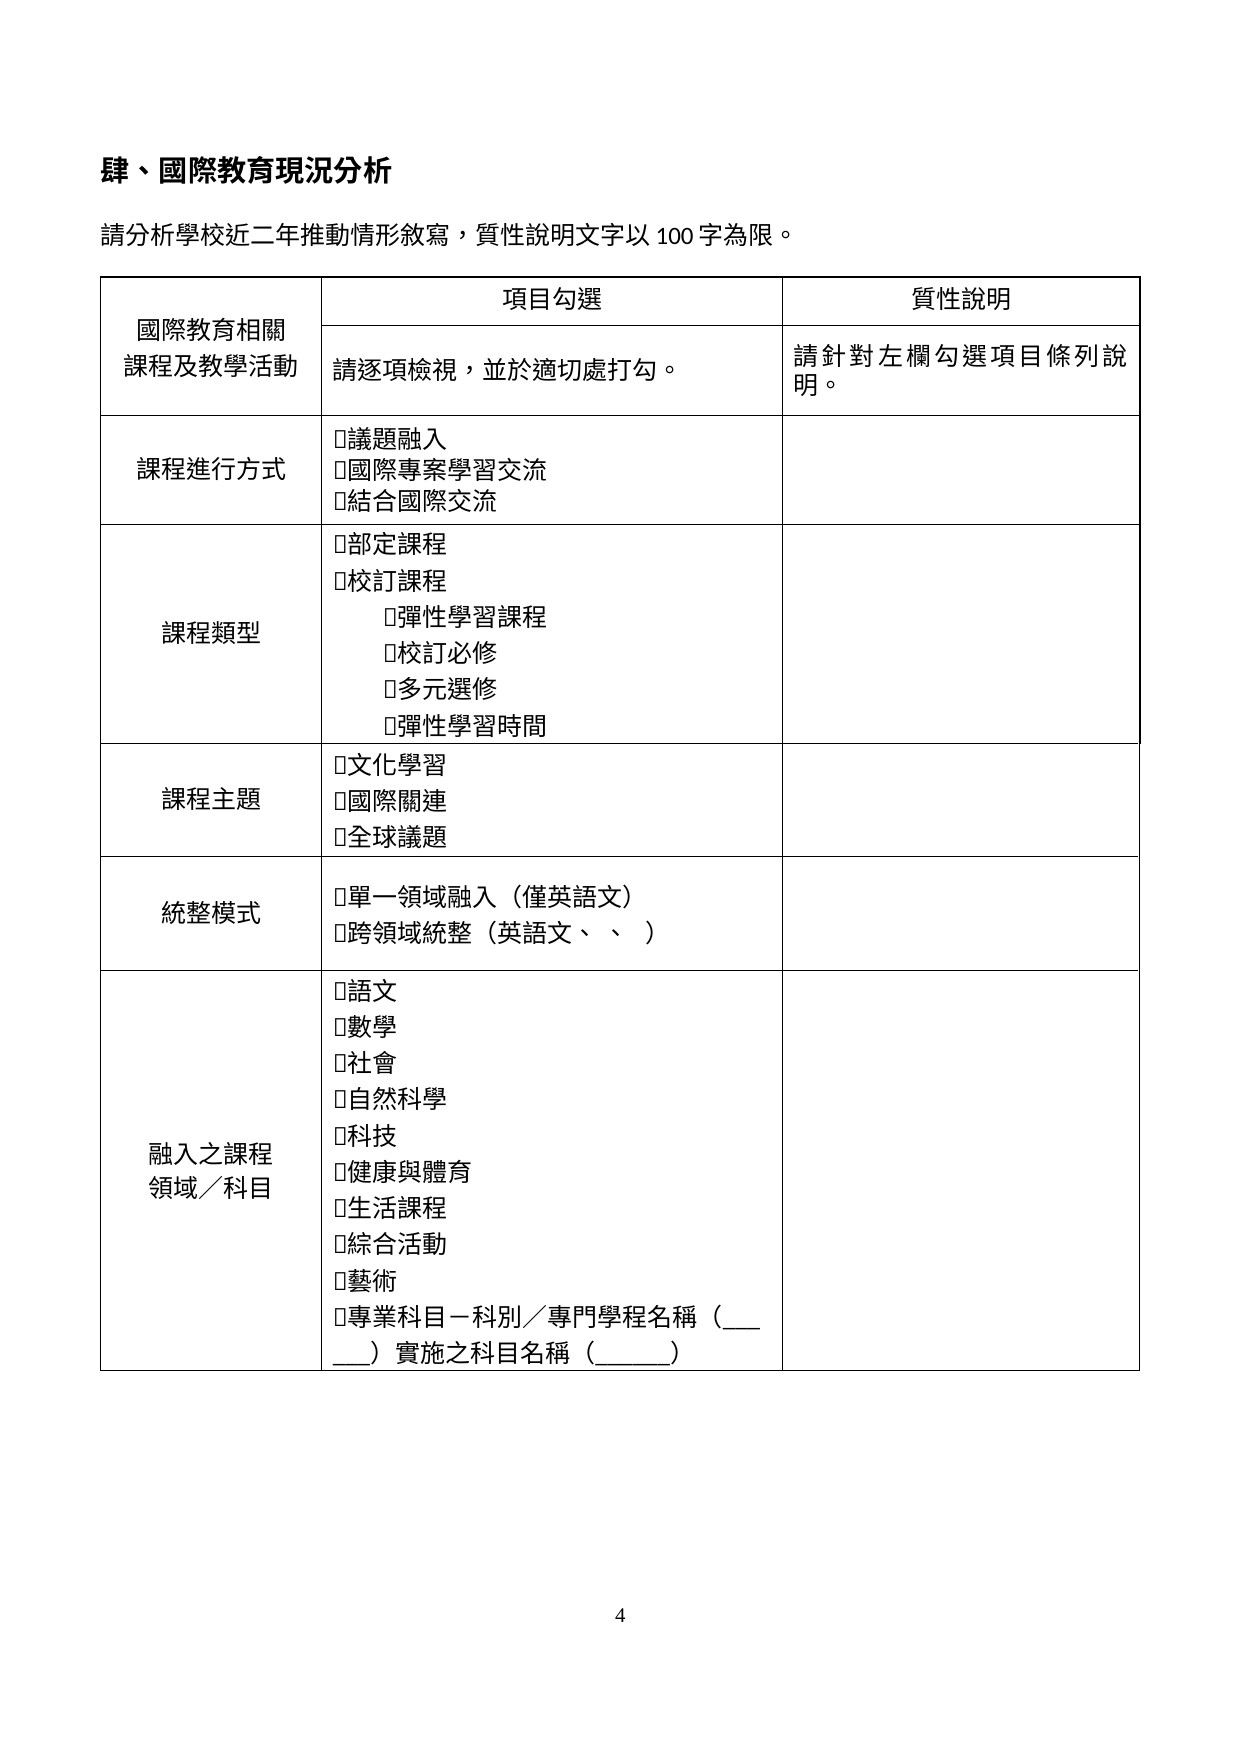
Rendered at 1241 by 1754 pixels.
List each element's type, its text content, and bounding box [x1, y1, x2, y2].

table_cell 部定課程 校訂課程 彈性學習課程 校訂必修 多元選修 彈性學習時間 [322, 525, 782, 742]
table_cell [783, 416, 1139, 524]
table_cell [783, 525, 1139, 742]
table_header 項目勾選 [322, 278, 782, 325]
table_cell 文化學習 國際關連 全球議題 [322, 744, 782, 856]
table_cell 統整模式 [101, 857, 321, 970]
table_cell 課程主題 [101, 744, 321, 856]
table_cell 議題融入 國際專案學習交流 結合國際交流 [322, 416, 782, 524]
table_cell [783, 970, 1139, 1370]
table_cell 請逐項檢視，並於適切處打勾。 [322, 326, 782, 415]
table_cell 融入之課程 領域／科目 [101, 971, 321, 1370]
table_cell 請針對左欄勾選項目條列說明。 [783, 326, 1139, 415]
table_cell 語文 數學 社會 自然科學 科技 健康與體育 生活課程 綜合活動 藝術 專業科目－科別／專門學程名稱（______）實施之科目名稱（______） [322, 971, 782, 1370]
table_cell 課程類型 [101, 525, 321, 742]
table_cell 課程進行方式 [101, 416, 321, 524]
list 國際教育現況分析 [100, 148, 1140, 190]
table_header 國際教育相關 課程及教學活動 [101, 278, 321, 415]
text 請分析學校近二年推動情形敘寫，質性說明文字以100字為限。 [100, 215, 1140, 251]
table_header 質性說明 [783, 278, 1139, 325]
table_cell 單一領域融入（僅英語文） 跨領域統整（英語文、 、 ） [322, 857, 782, 970]
table_cell [783, 856, 1139, 970]
table_cell [783, 743, 1139, 856]
